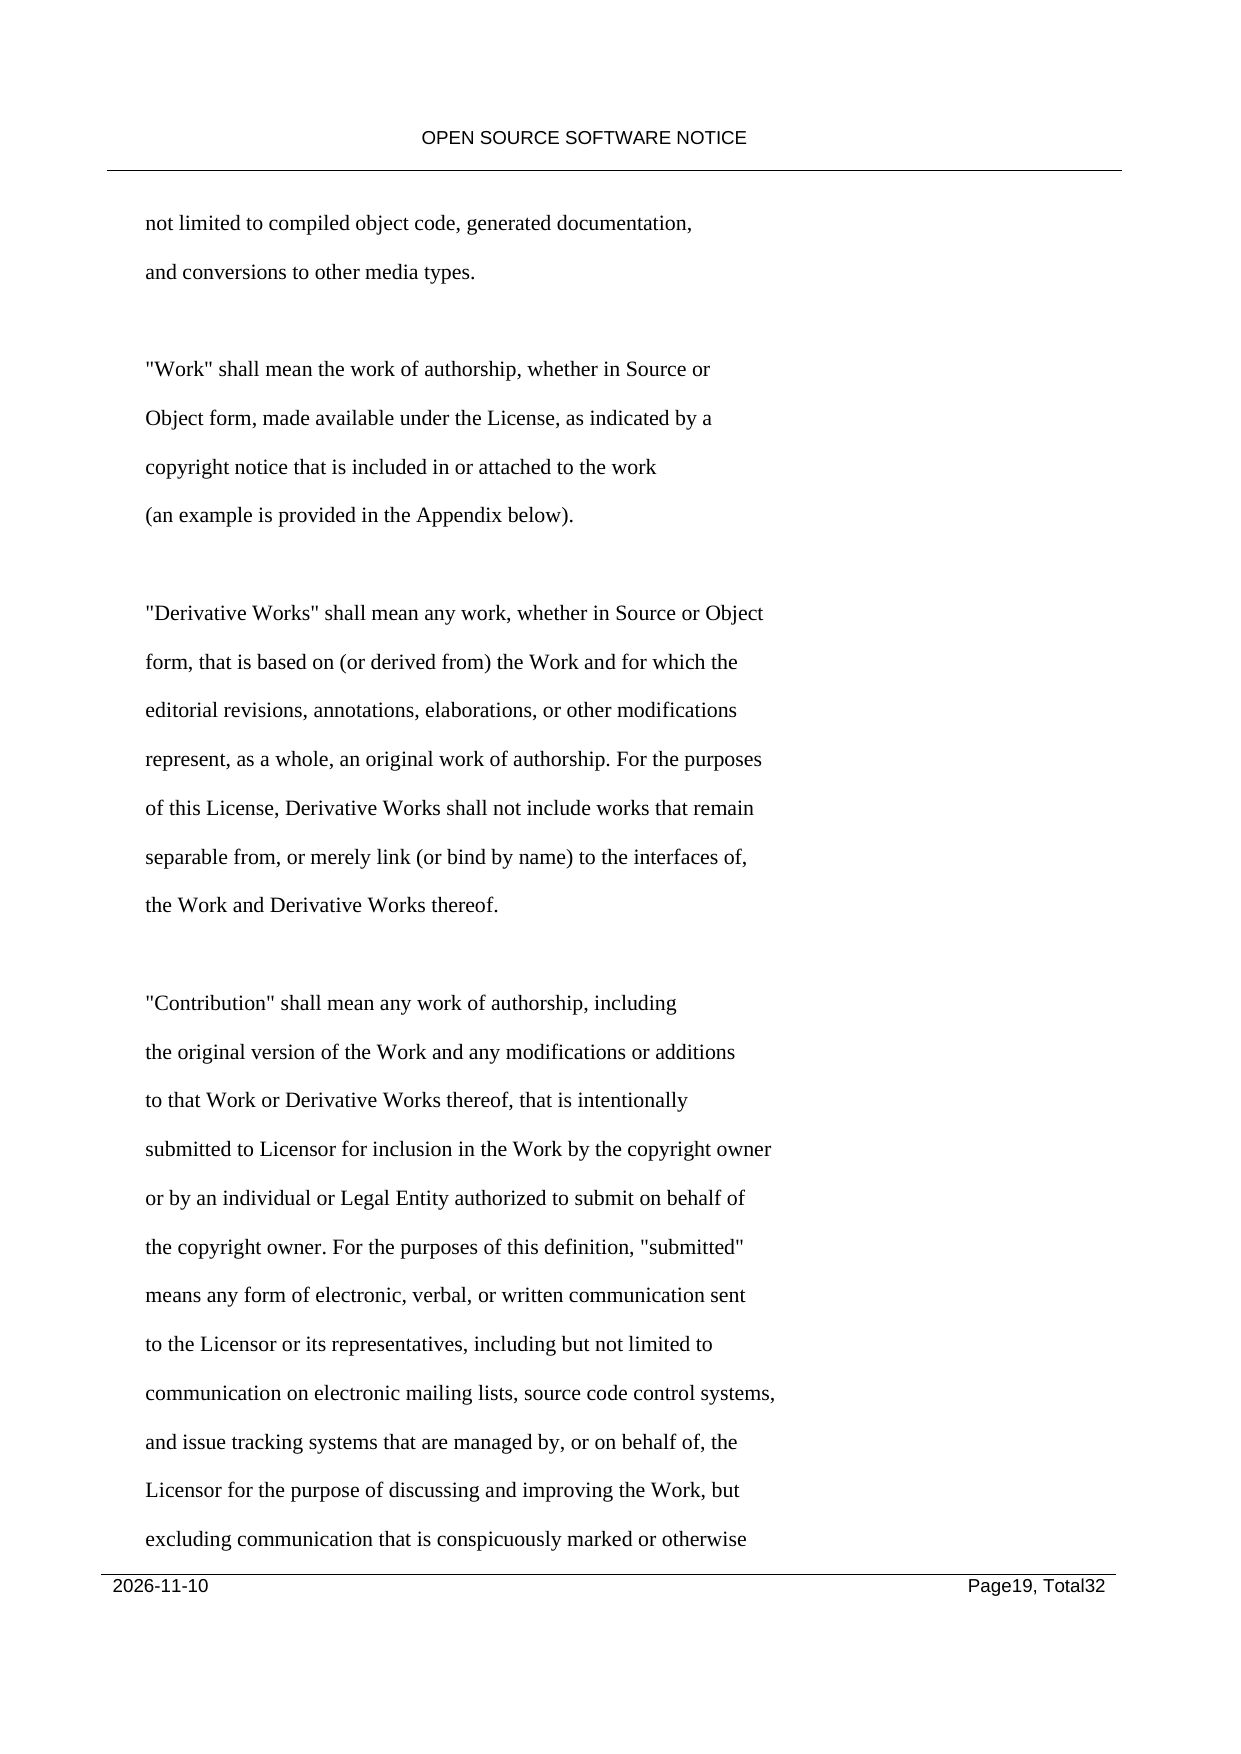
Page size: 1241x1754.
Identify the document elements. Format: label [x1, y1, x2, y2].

text [112, 206, 1128, 1555]
